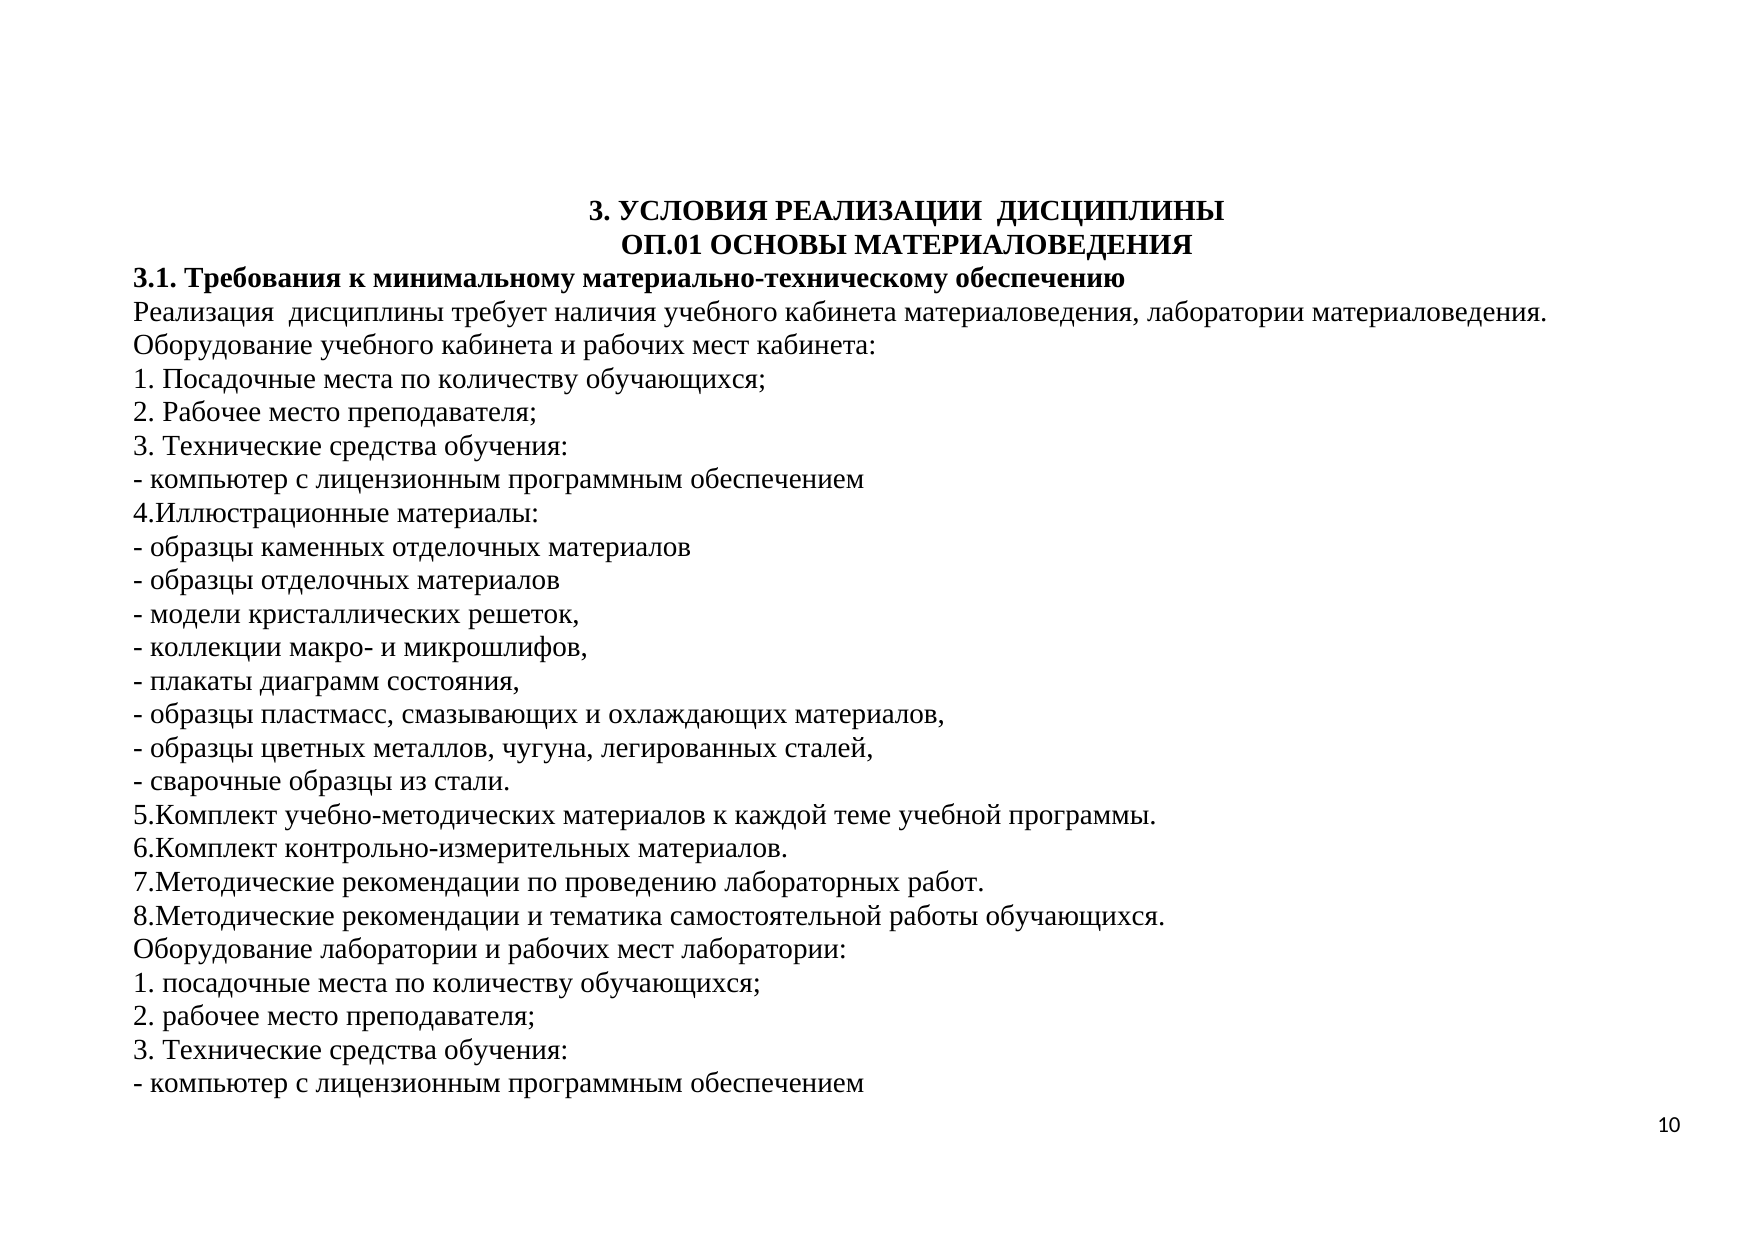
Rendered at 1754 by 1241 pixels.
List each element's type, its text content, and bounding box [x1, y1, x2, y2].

text - компьютер с лицензионным программным обеспечением [133, 462, 1680, 495]
text ОП.01 ОСНОВЫ МАТЕРИАЛОВЕДЕНИЯ [133, 227, 1680, 260]
text 4.Иллюстрационные материалы: [133, 495, 1680, 529]
text 3. Технические средства обучения: [133, 428, 1680, 462]
text 7.Методические рекомендации по проведению лабораторных работ. [133, 864, 1680, 898]
text 3. Технические средства обучения: [133, 1032, 1680, 1065]
text 3.1. Требования к минимальному материально-техническому обеспечению [133, 260, 1680, 294]
text - коллекции макро- и микрошлифов, [133, 629, 1680, 663]
text 1. Посадочные места по количеству обучающихся; [133, 361, 1680, 394]
text 5.Комплект учебно-методических материалов к каждой теме учебной программы. [133, 797, 1680, 831]
text 6.Комплект контрольно-измерительных материалов. [133, 831, 1680, 864]
text - плакаты диаграмм состояния, [133, 663, 1680, 696]
text 8.Методические рекомендации и тематика самостоятельной работы обучающихся. [133, 898, 1680, 931]
text 2. рабочее место преподавателя; [133, 998, 1680, 1032]
text Реализация дисциплины требует наличия учебного кабинета материаловедения, лаборатории материаловедения. [133, 294, 1680, 327]
text - образцы отделочных материалов [133, 562, 1680, 596]
text Оборудование лаборатории и рабочих мест лаборатории: [133, 931, 1680, 965]
text - компьютер с лицензионным программным обеспечением [133, 1065, 1680, 1099]
text - образцы цветных металлов, чугуна, легированных сталей, [133, 730, 1680, 763]
text - сварочные образцы из стали. [133, 763, 1680, 797]
text Оборудование учебного кабинета и рабочих мест кабинета: [133, 327, 1680, 361]
text 3. УСЛОВИЯ РЕАЛИЗАЦИИ ДИСЦИПЛИНЫ [133, 193, 1680, 227]
text 1. посадочные места по количеству обучающихся; [133, 965, 1680, 998]
text 2. Рабочее место преподавателя; [133, 394, 1680, 428]
text - образцы каменных отделочных материалов [133, 529, 1680, 562]
text - модели кристаллических решеток, [133, 596, 1680, 629]
text - образцы пластмасс, смазывающих и охлаждающих материалов, [133, 696, 1680, 730]
